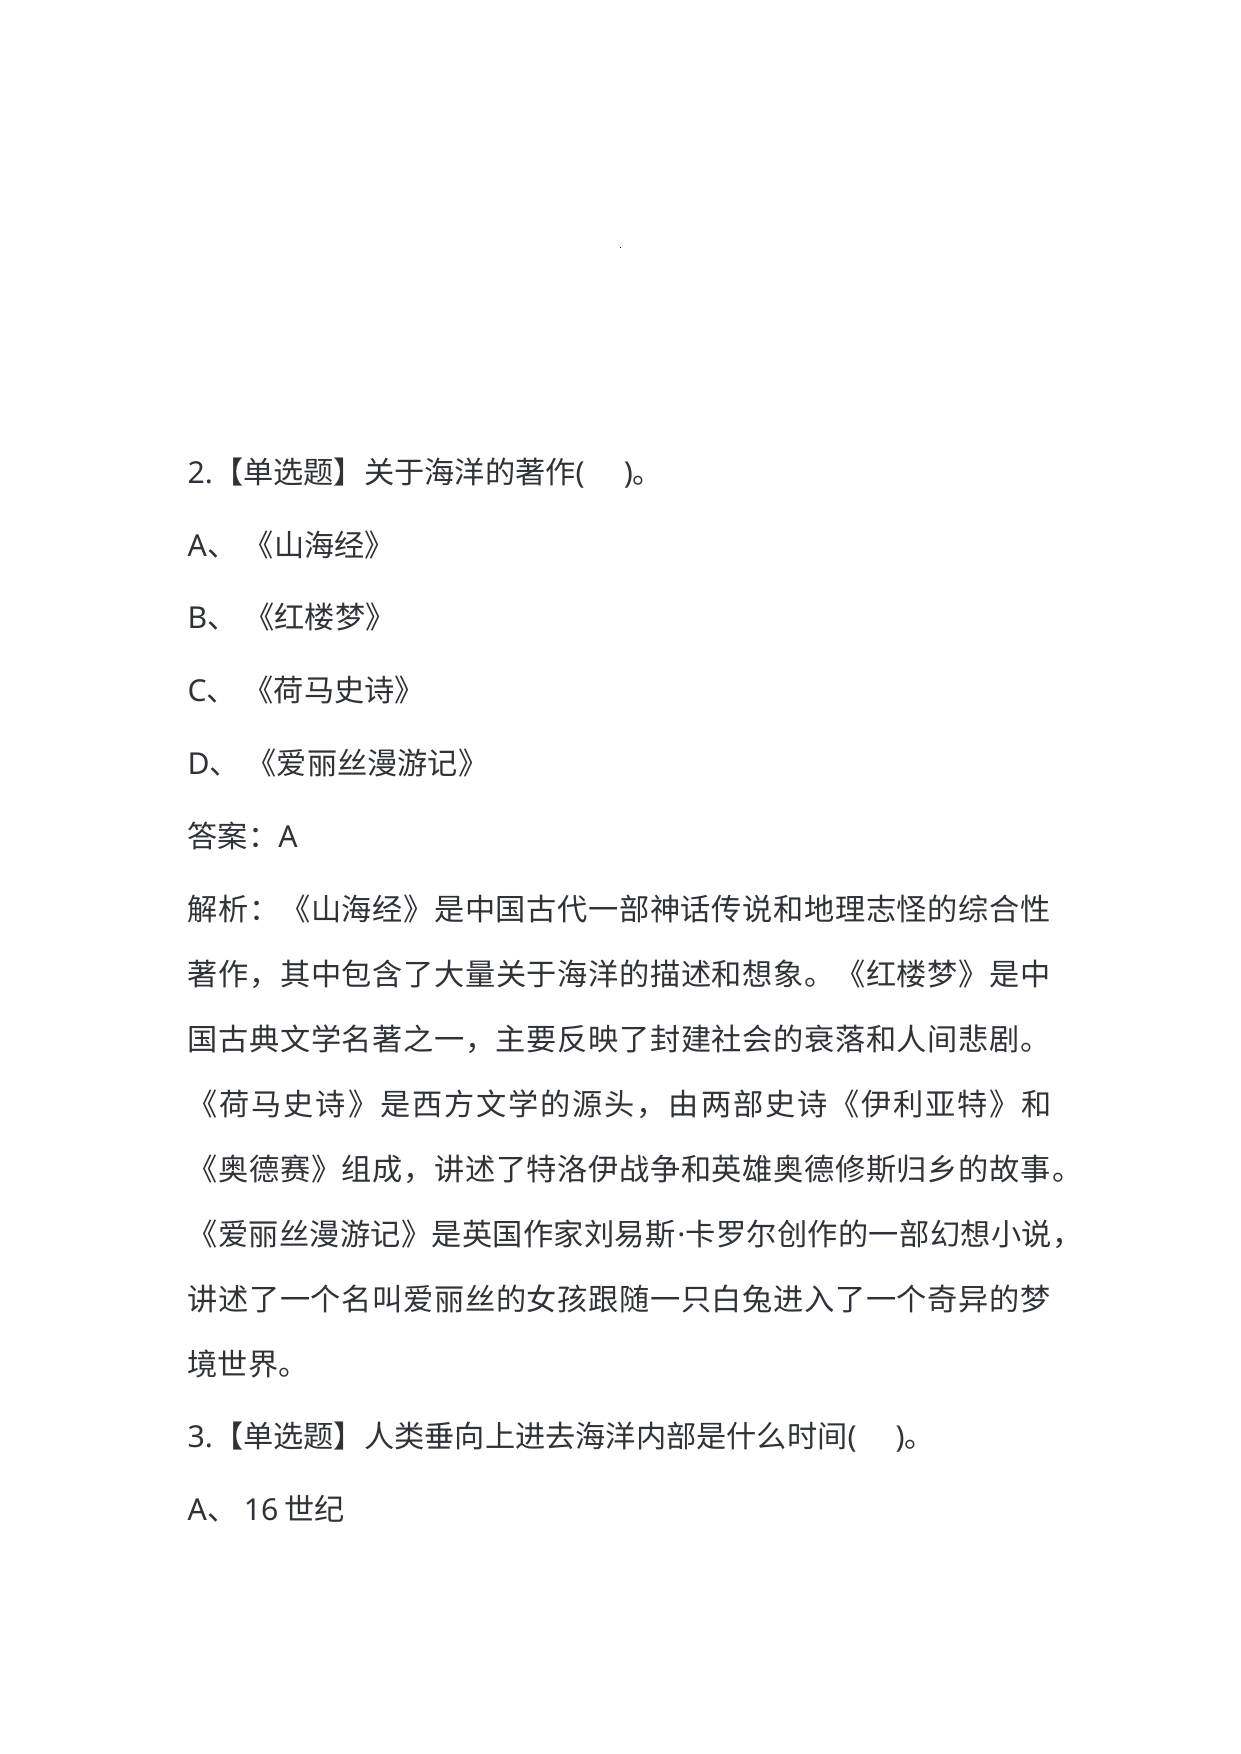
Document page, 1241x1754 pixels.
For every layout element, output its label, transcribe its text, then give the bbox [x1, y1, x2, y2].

text B、 《红楼梦》 [187, 583, 1053, 648]
text 3.【单选题】人类垂向上进去海洋内部是什么时间( )。 [187, 1402, 1053, 1467]
text 解析：《山海经》是中国古代一部神话传说和地理志怪的综合性著作，其中包含了大量关于海洋的描述和想象。《红楼梦》是中国古典文学名著之一，主要反映了封建社会的衰落和人间悲剧。《荷马史诗》是西方文学的源头，由两部史诗《伊利亚特》和《奥德赛》组成，讲述了特洛伊战争和英雄奥德修斯归乡的故事。《爱丽丝漫游记》是英国作家刘易斯·卡罗尔创作的一部幻想小说，讲述了一个名叫爱丽丝的女孩跟随一只白兔进入了一个奇异的梦境世界。 [187, 874, 1053, 1394]
text C、 《荷马史诗》 [187, 656, 1053, 721]
text A、 《山海经》 [187, 510, 1053, 575]
text 2.【单选题】关于海洋的著作( )。 [187, 438, 1053, 503]
text 答案：A [187, 802, 1053, 867]
text D、 《爱丽丝漫游记》 [187, 729, 1053, 794]
text A、 16世纪 [187, 1475, 1053, 1540]
